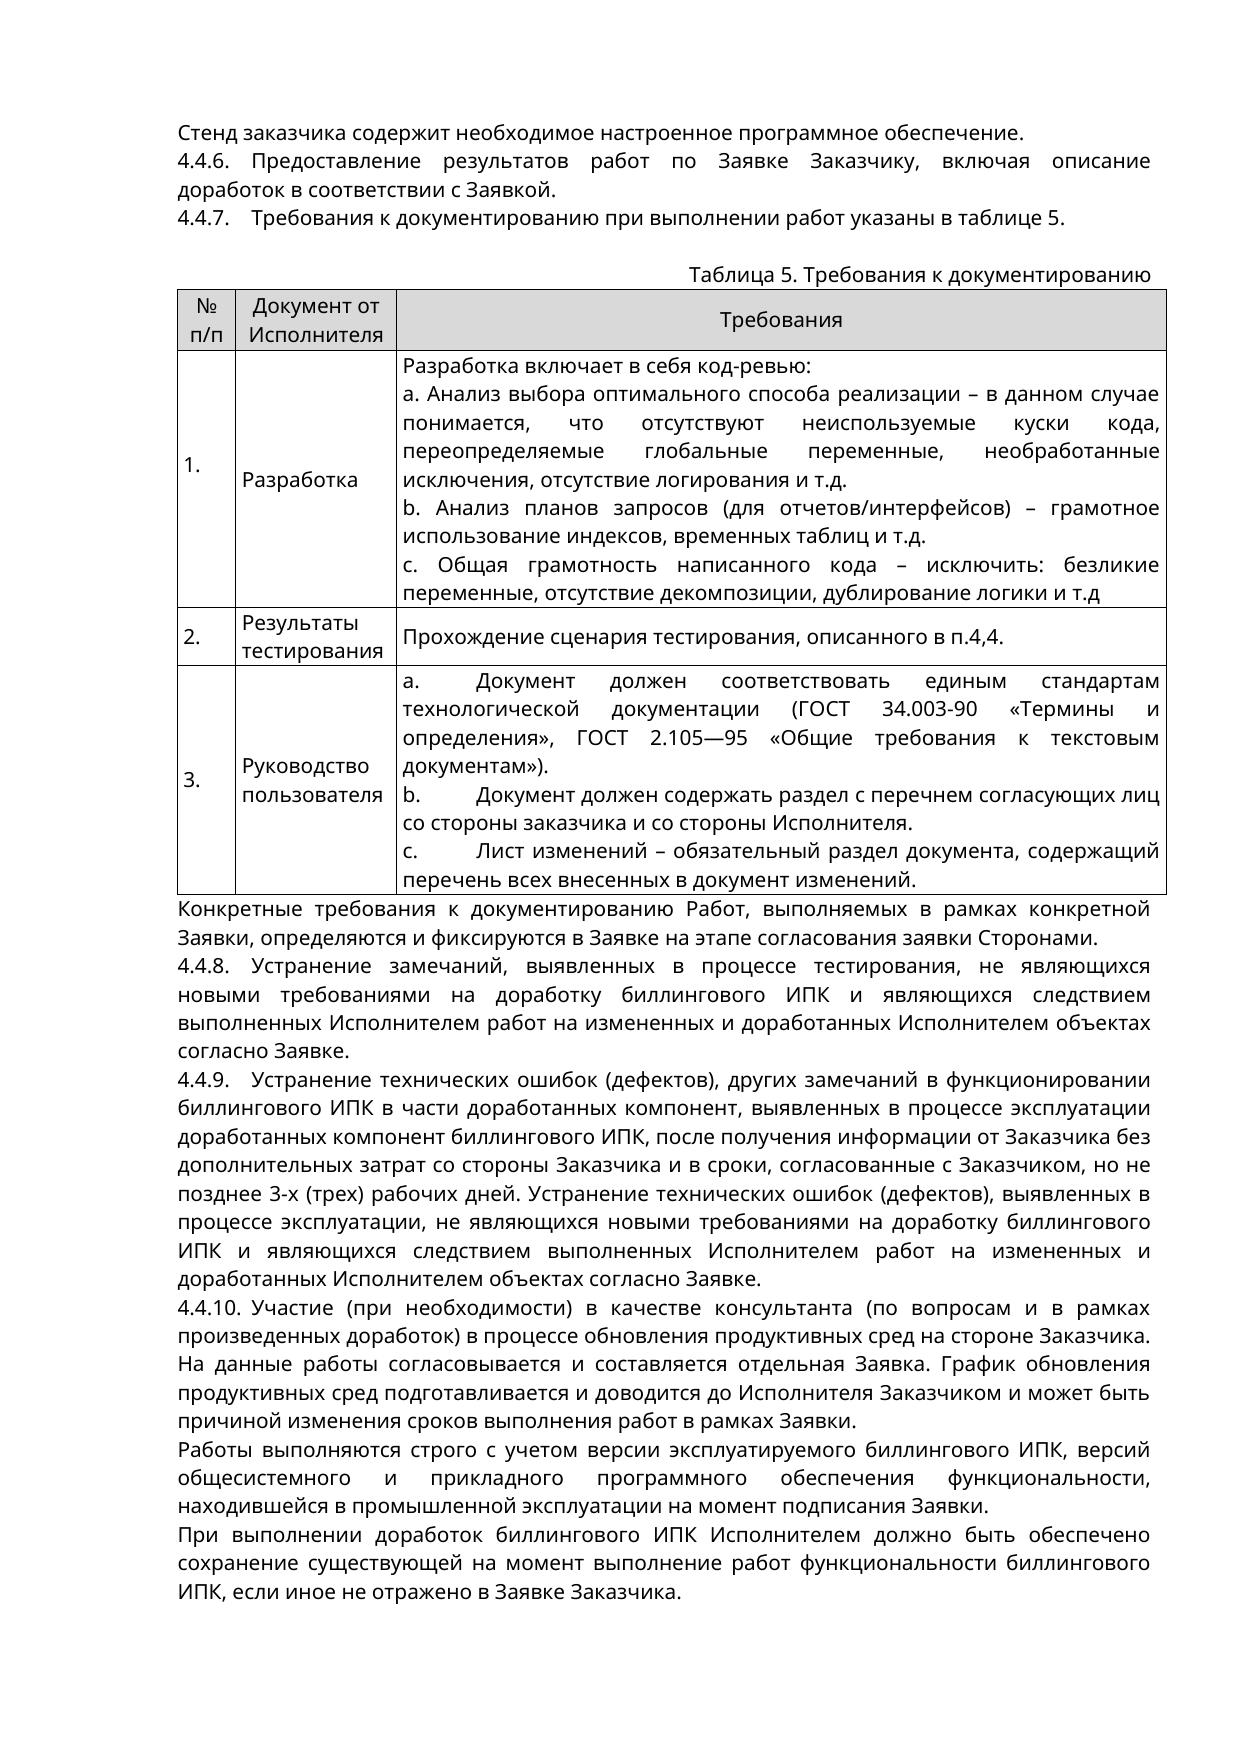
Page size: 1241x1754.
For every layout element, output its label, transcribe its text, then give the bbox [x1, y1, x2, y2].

text Стенд заказчика содержит необходимое настроенное программное обеспечение. [177, 118, 1152, 147]
text Конкретные требования к документированию Работ, выполняемых в рамках конкретной Заявки, определяются и фиксируются в Заявке на этапе согласования заявки Сторонами. [177, 895, 1152, 951]
table_cell [178, 351, 235, 607]
list Устранение замечаний, выявленных в процессе тестирования, не являющихся новыми требованиями на доработку биллингового ИПК и являющихся следствием выполненных Исполнителем работ на измененных и доработанных Исполнителем объектах согласно Заявке. [177, 951, 1152, 1065]
text Работы выполняются строго с учетом версии эксплуатируемого биллингового ИПК, версий общесистемного и прикладного программного обеспечения функциональности, находившейся в промышленной эксплуатации на момент подписания Заявки. [177, 1435, 1152, 1520]
text Таблица 5. Требования к документированию [177, 260, 1152, 289]
table_header Требования [397, 290, 1166, 350]
list Участие (при необходимости) в качестве консультанта (по вопросам и в рамках произведенных доработок) в процессе обновления продуктивных сред на стороне Заказчика. На данные работы согласовывается и составляется отдельная Заявка. График обновления продуктивных сред подготавливается и доводится до Исполнителя Заказчиком и может быть причиной изменения сроков выполнения работ в рамках Заявки. [177, 1293, 1152, 1435]
table_cell Документ должен соответствовать единым стандартам технологической документации (ГОСТ 34.003-90 «Термины и определения», ГОСТ 2.105—95 «Общие требования к текстовым документам»). Документ должен содержать раздел с перечнем согласующих лиц со стороны заказчика и со стороны Исполнителя. Лист изменений – обязательный раздел документа, содержащий перечень всех внесенных в документ изменений. [397, 666, 1166, 893]
table_cell Руководство пользователя [236, 666, 396, 893]
text При выполнении доработок биллингового ИПК Исполнителем должно быть обеспечено сохранение существующей на момент выполнение работ функциональности биллингового ИПК, если иное не отражено в Заявке Заказчика. [177, 1520, 1152, 1605]
table_cell Разработка [236, 351, 396, 607]
table_cell Результаты тестирования [236, 608, 396, 665]
list Требования к документированию при выполнении работ указаны в таблице 5. [177, 203, 1152, 232]
table_header Документ от Исполнителя [236, 290, 396, 350]
list Предоставление результатов работ по Заявке Заказчику, включая описание доработок в соответствии с Заявкой. [177, 147, 1152, 203]
table_cell Прохождение сценария тестирования, описанного в п.4,4. [397, 608, 1166, 665]
table_cell [178, 666, 235, 893]
list Устранение технических ошибок (дефектов), других замечаний в функционировании биллингового ИПК в части доработанных компонент, выявленных в процессе эксплуатации доработанных компонент биллингового ИПК, после получения информации от Заказчика без дополнительных затрат со стороны Заказчика и в сроки, согласованные с Заказчиком, но не позднее 3-х (трех) рабочих дней. Устранение технических ошибок (дефектов), выявленных в процессе эксплуатации, не являющихся новыми требованиями на доработку биллингового ИПК и являющихся следствием выполненных Исполнителем работ на измененных и доработанных Исполнителем объектах согласно Заявке. [177, 1065, 1152, 1293]
table_cell [178, 608, 235, 665]
table_header № п/п [178, 290, 235, 350]
table_cell Разработка включает в себя код-ревью: a. Анализ выбора оптимального способа реализации – в данном случае понимается, что отсутствуют неиспользуемые куски кода, переопределяемые глобальные переменные, необработанные исключения, отсутствие логирования и т.д. b. Анализ планов запросов (для отчетов/интерфейсов) – грамотное использование индексов, временных таблиц и т.д. c. Общая грамотность написанного кода – исключить: безликие переменные, отсутствие декомпозиции, дублирование логики и т.д [397, 351, 1166, 607]
